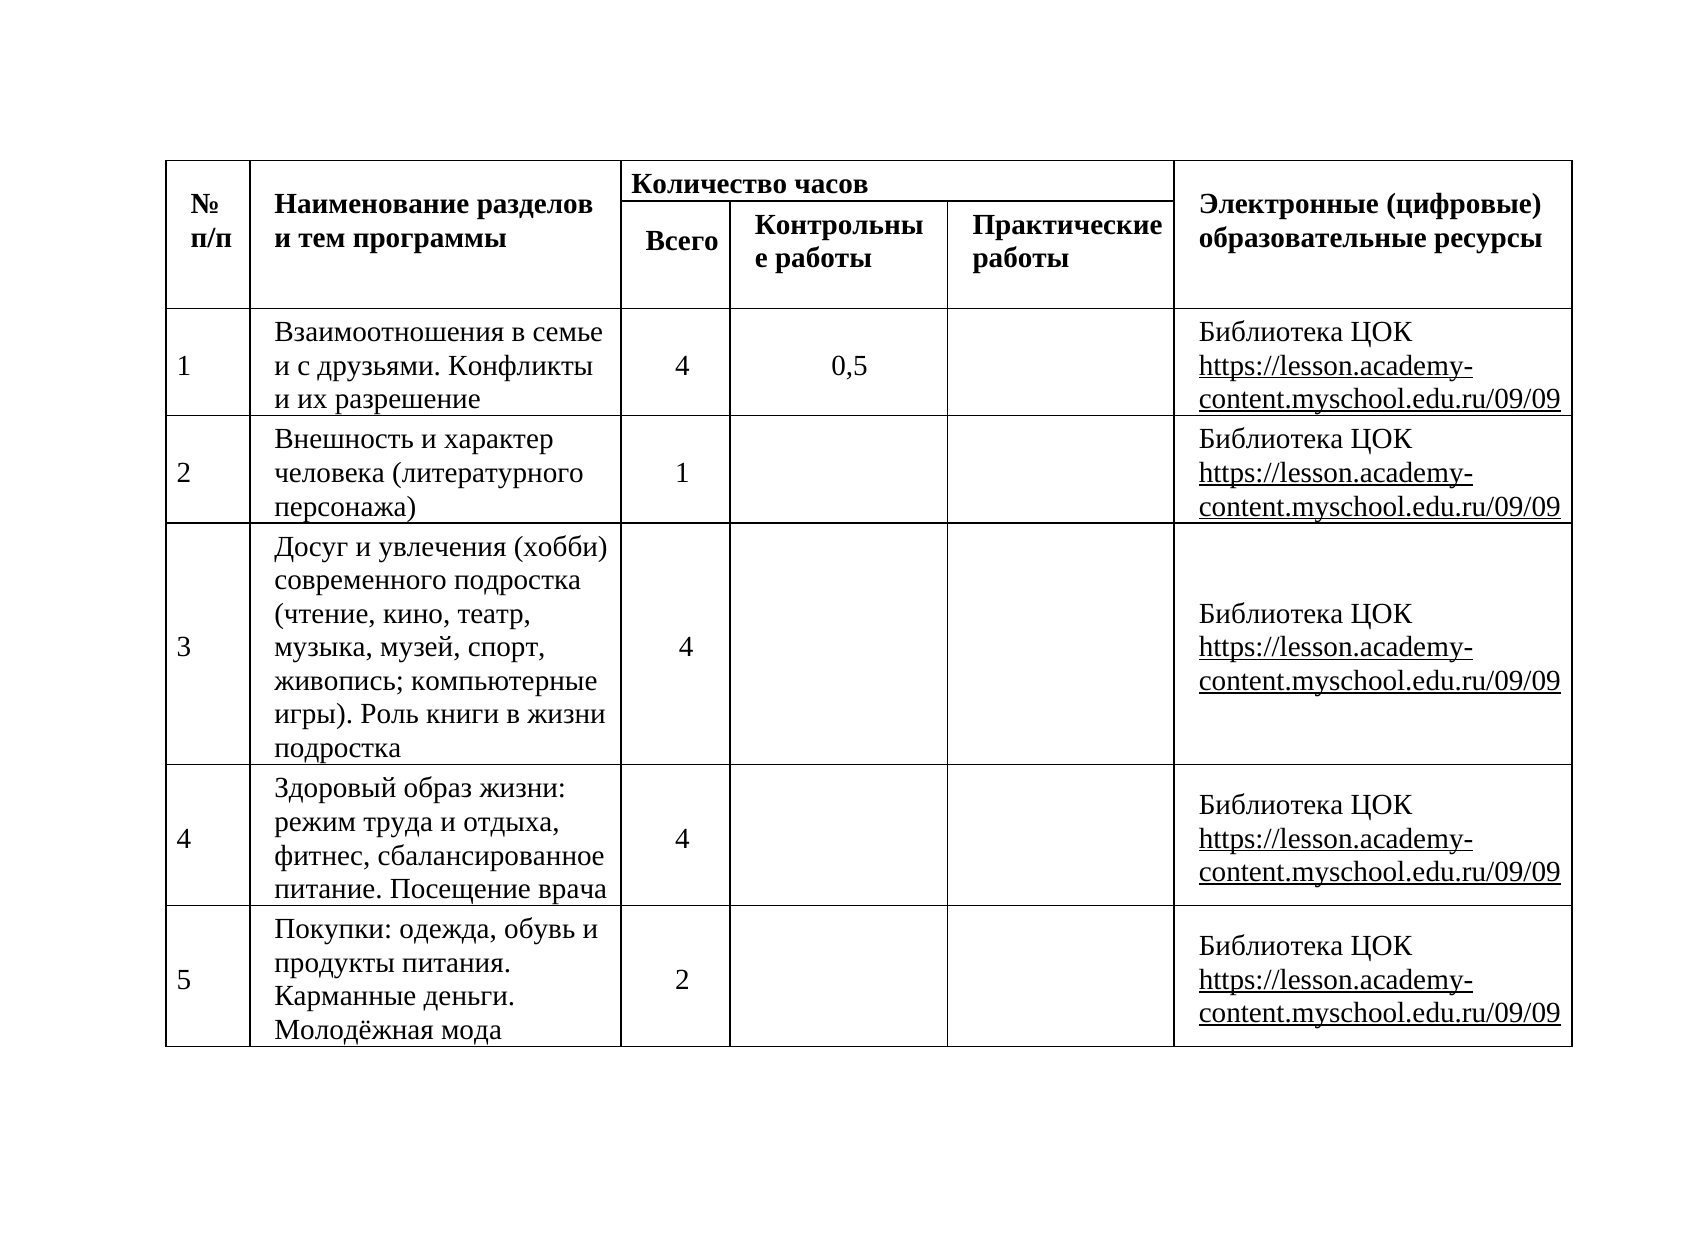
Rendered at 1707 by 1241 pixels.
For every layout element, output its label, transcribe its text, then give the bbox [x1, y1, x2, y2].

table_cell 1 [167, 309, 249, 415]
table_cell [948, 416, 1173, 522]
table_cell Внешность и характер человека (литературного персонажа) [251, 416, 620, 522]
table_cell Здоровый образ жизни: режим труда и отдыха, фитнес, сбалансированное питание. Посещение врача [251, 765, 620, 905]
table_cell 4 [167, 765, 249, 905]
table_cell [731, 906, 947, 1046]
table_cell [948, 524, 1173, 764]
table_cell 5 [167, 906, 249, 1046]
table_header № п/п [167, 161, 249, 307]
table_cell Всего [622, 202, 729, 307]
table_cell Библиотека ЦОК https://lesson.academy-content.myschool.edu.ru/09/09 [1175, 416, 1571, 522]
table_cell [948, 765, 1173, 905]
table_cell [731, 524, 947, 764]
table_cell [731, 416, 947, 522]
table_cell 1 [622, 416, 729, 522]
table_cell Досуг и увлечения (хобби) современного подростка (чтение, кино, театр, музыка, музей, спорт, живопись; компьютерные игры). Роль книги в жизни подростка [251, 524, 620, 764]
table_cell Контрольные работы [731, 202, 947, 307]
table_header Наименование разделов и тем программы [251, 161, 620, 307]
table_cell Покупки: одежда, обувь и продукты питания. Карманные деньги. Молодёжная мода [251, 906, 620, 1046]
table_header Электронные (цифровые) образовательные ресурсы [1175, 161, 1571, 307]
table_cell Практические работы [948, 202, 1173, 307]
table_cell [1175, 765, 1571, 905]
table_cell [948, 906, 1173, 1046]
table_cell Взаимоотношения в семье и с друзьями. Конфликты и их разрешение [251, 309, 620, 415]
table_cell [1175, 906, 1571, 1046]
table_cell 0,5 [731, 309, 947, 415]
table_cell Библиотека ЦОК https://lesson.academy-content.myschool.edu.ru/09/09 [1175, 309, 1571, 415]
table_cell [948, 309, 1173, 415]
table_cell 4 [622, 765, 729, 905]
table_cell 2 [622, 906, 729, 1046]
table_header Количество часов [622, 161, 1173, 200]
table_cell 3 [167, 524, 249, 764]
table_cell 2 [167, 416, 249, 522]
table_cell [731, 765, 947, 905]
table_cell Библиотека ЦОК https://lesson.academy-content.myschool.edu.ru/09/09 [1175, 524, 1571, 764]
table_cell 4 [622, 309, 729, 415]
table_cell 4 [622, 524, 729, 764]
